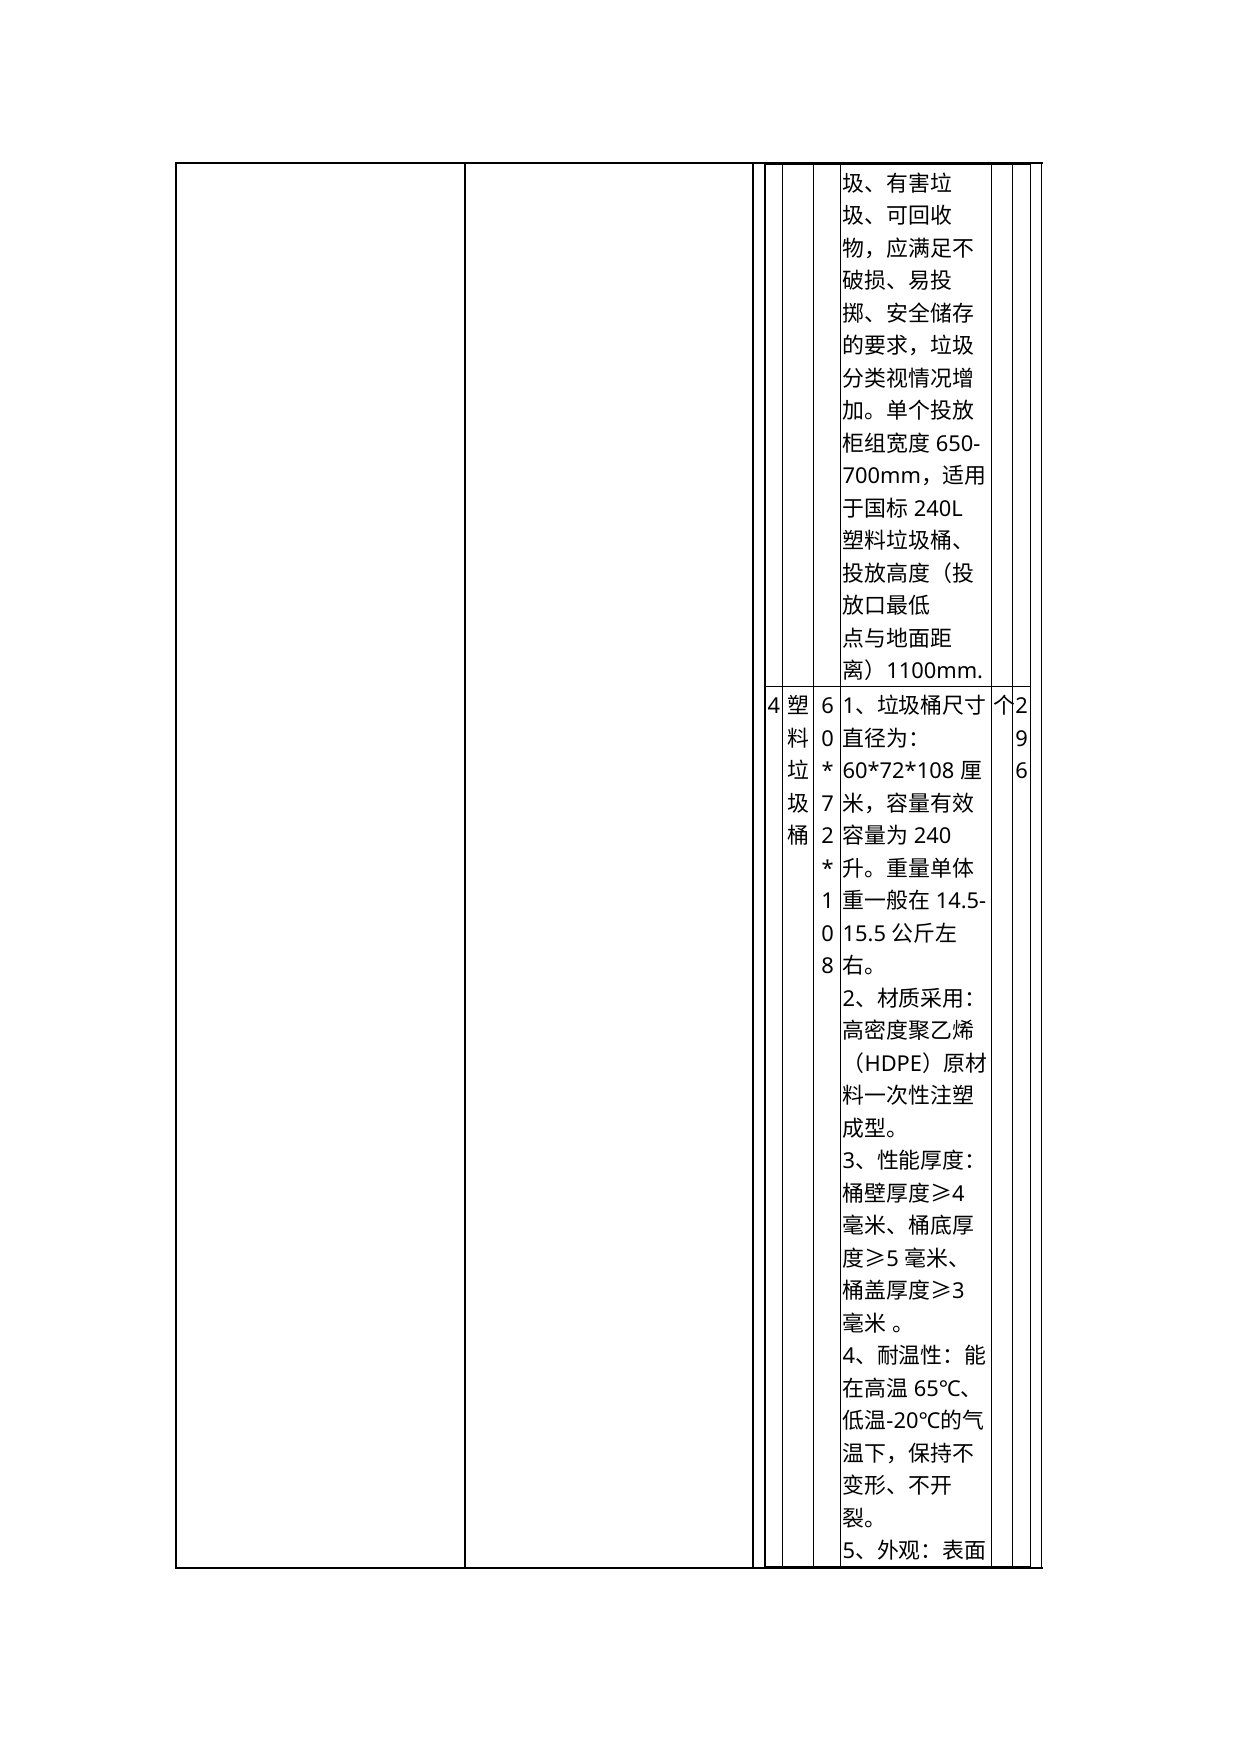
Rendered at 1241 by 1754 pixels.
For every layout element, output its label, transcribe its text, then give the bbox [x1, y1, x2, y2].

table_cell [783, 165, 813, 686]
table_cell [841, 165, 991, 686]
table_cell [814, 687, 840, 1566]
table_cell 1 [177, 164, 464, 1567]
table_cell [766, 687, 782, 1566]
table_cell [1013, 687, 1030, 1566]
table_cell [766, 165, 782, 686]
table_cell [814, 165, 840, 686]
table_cell [992, 687, 1012, 1566]
table_cell [841, 687, 991, 1566]
table_cell [1031, 164, 1041, 1567]
table_cell [783, 687, 813, 1566]
table_cell [1013, 165, 1030, 686]
table_cell [466, 164, 752, 1567]
table_cell [992, 165, 1012, 686]
table_cell [754, 164, 764, 1567]
